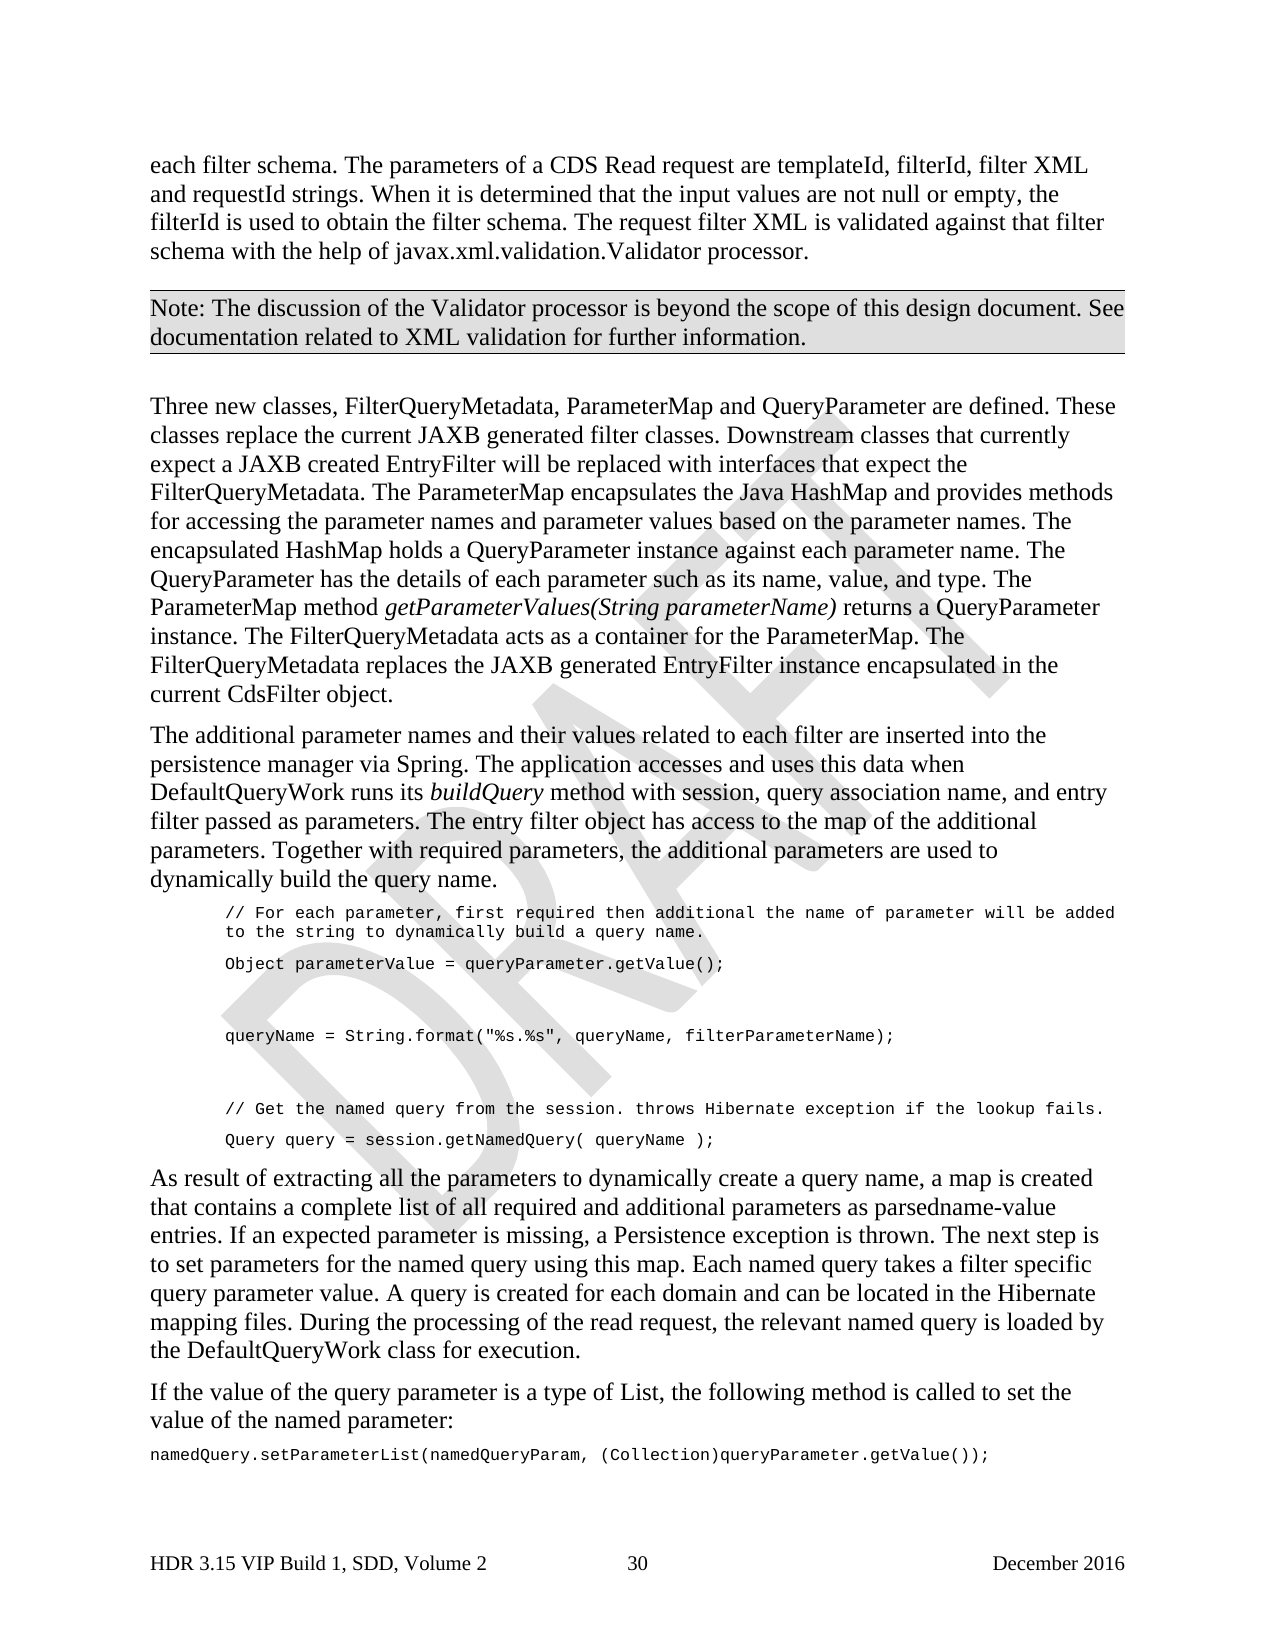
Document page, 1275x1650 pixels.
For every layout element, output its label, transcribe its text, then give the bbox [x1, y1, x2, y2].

text Object parameterValue = queryParameter.getValue(); [225, 955, 1125, 974]
text namedQuery.setParameterList(namedQueryParam, (Collection)queryParameter.getValue()); [150, 1447, 1125, 1466]
text Three new classes, FilterQueryMetadata, ParameterMap and QueryParameter are defined. These classes replace the current JAXB generated filter classes. Downstream classes that currently expect a JAXB created EntryFilter will be replaced with interfaces that expect the FilterQueryMetadata. The ParameterMap encapsulates the Java HashMap and provides methods for accessing the parameter names and parameter values based on the parameter names. The encapsulated HashMap holds a QueryParameter instance against each parameter name. The QueryParameter has the details of each parameter such as its name, value, and type. The ParameterMap method getParameterValues(String parameterName) returns a QueryParameter instance. The FilterQueryMetadata acts as a container for the ParameterMap. The FilterQueryMetadata replaces the JAXB generated EntryFilter instance encapsulated in the current CdsFilter object. [150, 391, 1125, 707]
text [150, 150, 1125, 265]
text Note: The discussion of the Validator processor is beyond the scope of this design document. See documentation related to XML validation for further information. [150, 322, 1125, 353]
text As result of extracting all the parameters to dynamically create a query name, a map is created that contains a complete list of all required and additional parameters as parsedname-value entries. If an expected parameter is missing, a Persistence exception is thrown. The next step is to set parameters for the named query using this map. Each named query takes a filter specific query parameter value. A query is created for each domain and can be located in the Hibernate mapping files. During the processing of the read request, the relevant named query is loaded by the DefaultQueryWork class for execution. [150, 1163, 1125, 1364]
text Query query = session.getNamedQuery( queryName ); [225, 1132, 1125, 1151]
text // Get the named query from the session. throws Hibernate exception if the lookup fails. [225, 1100, 1125, 1119]
text The additional parameter names and their values related to each filter are inserted into the persistence manager via Spring. The application accesses and uses this data when DefaultQueryWork runs its buildQuery method with session, query association name, and entry filter passed as parameters. The entry filter object has access to the map of the additional parameters. Together with required parameters, the additional parameters are used to dynamically build the query name. [150, 720, 1125, 892]
text // For each parameter, first required then additional the name of parameter will be added to the string to dynamically build a query name. [225, 905, 1125, 943]
text queryName = String.format("%s.%s", queryName, filterParameterName); [225, 1028, 1125, 1047]
text If the value of the query parameter is a type of List, the following method is called to set the value of the named parameter: [150, 1377, 1125, 1434]
